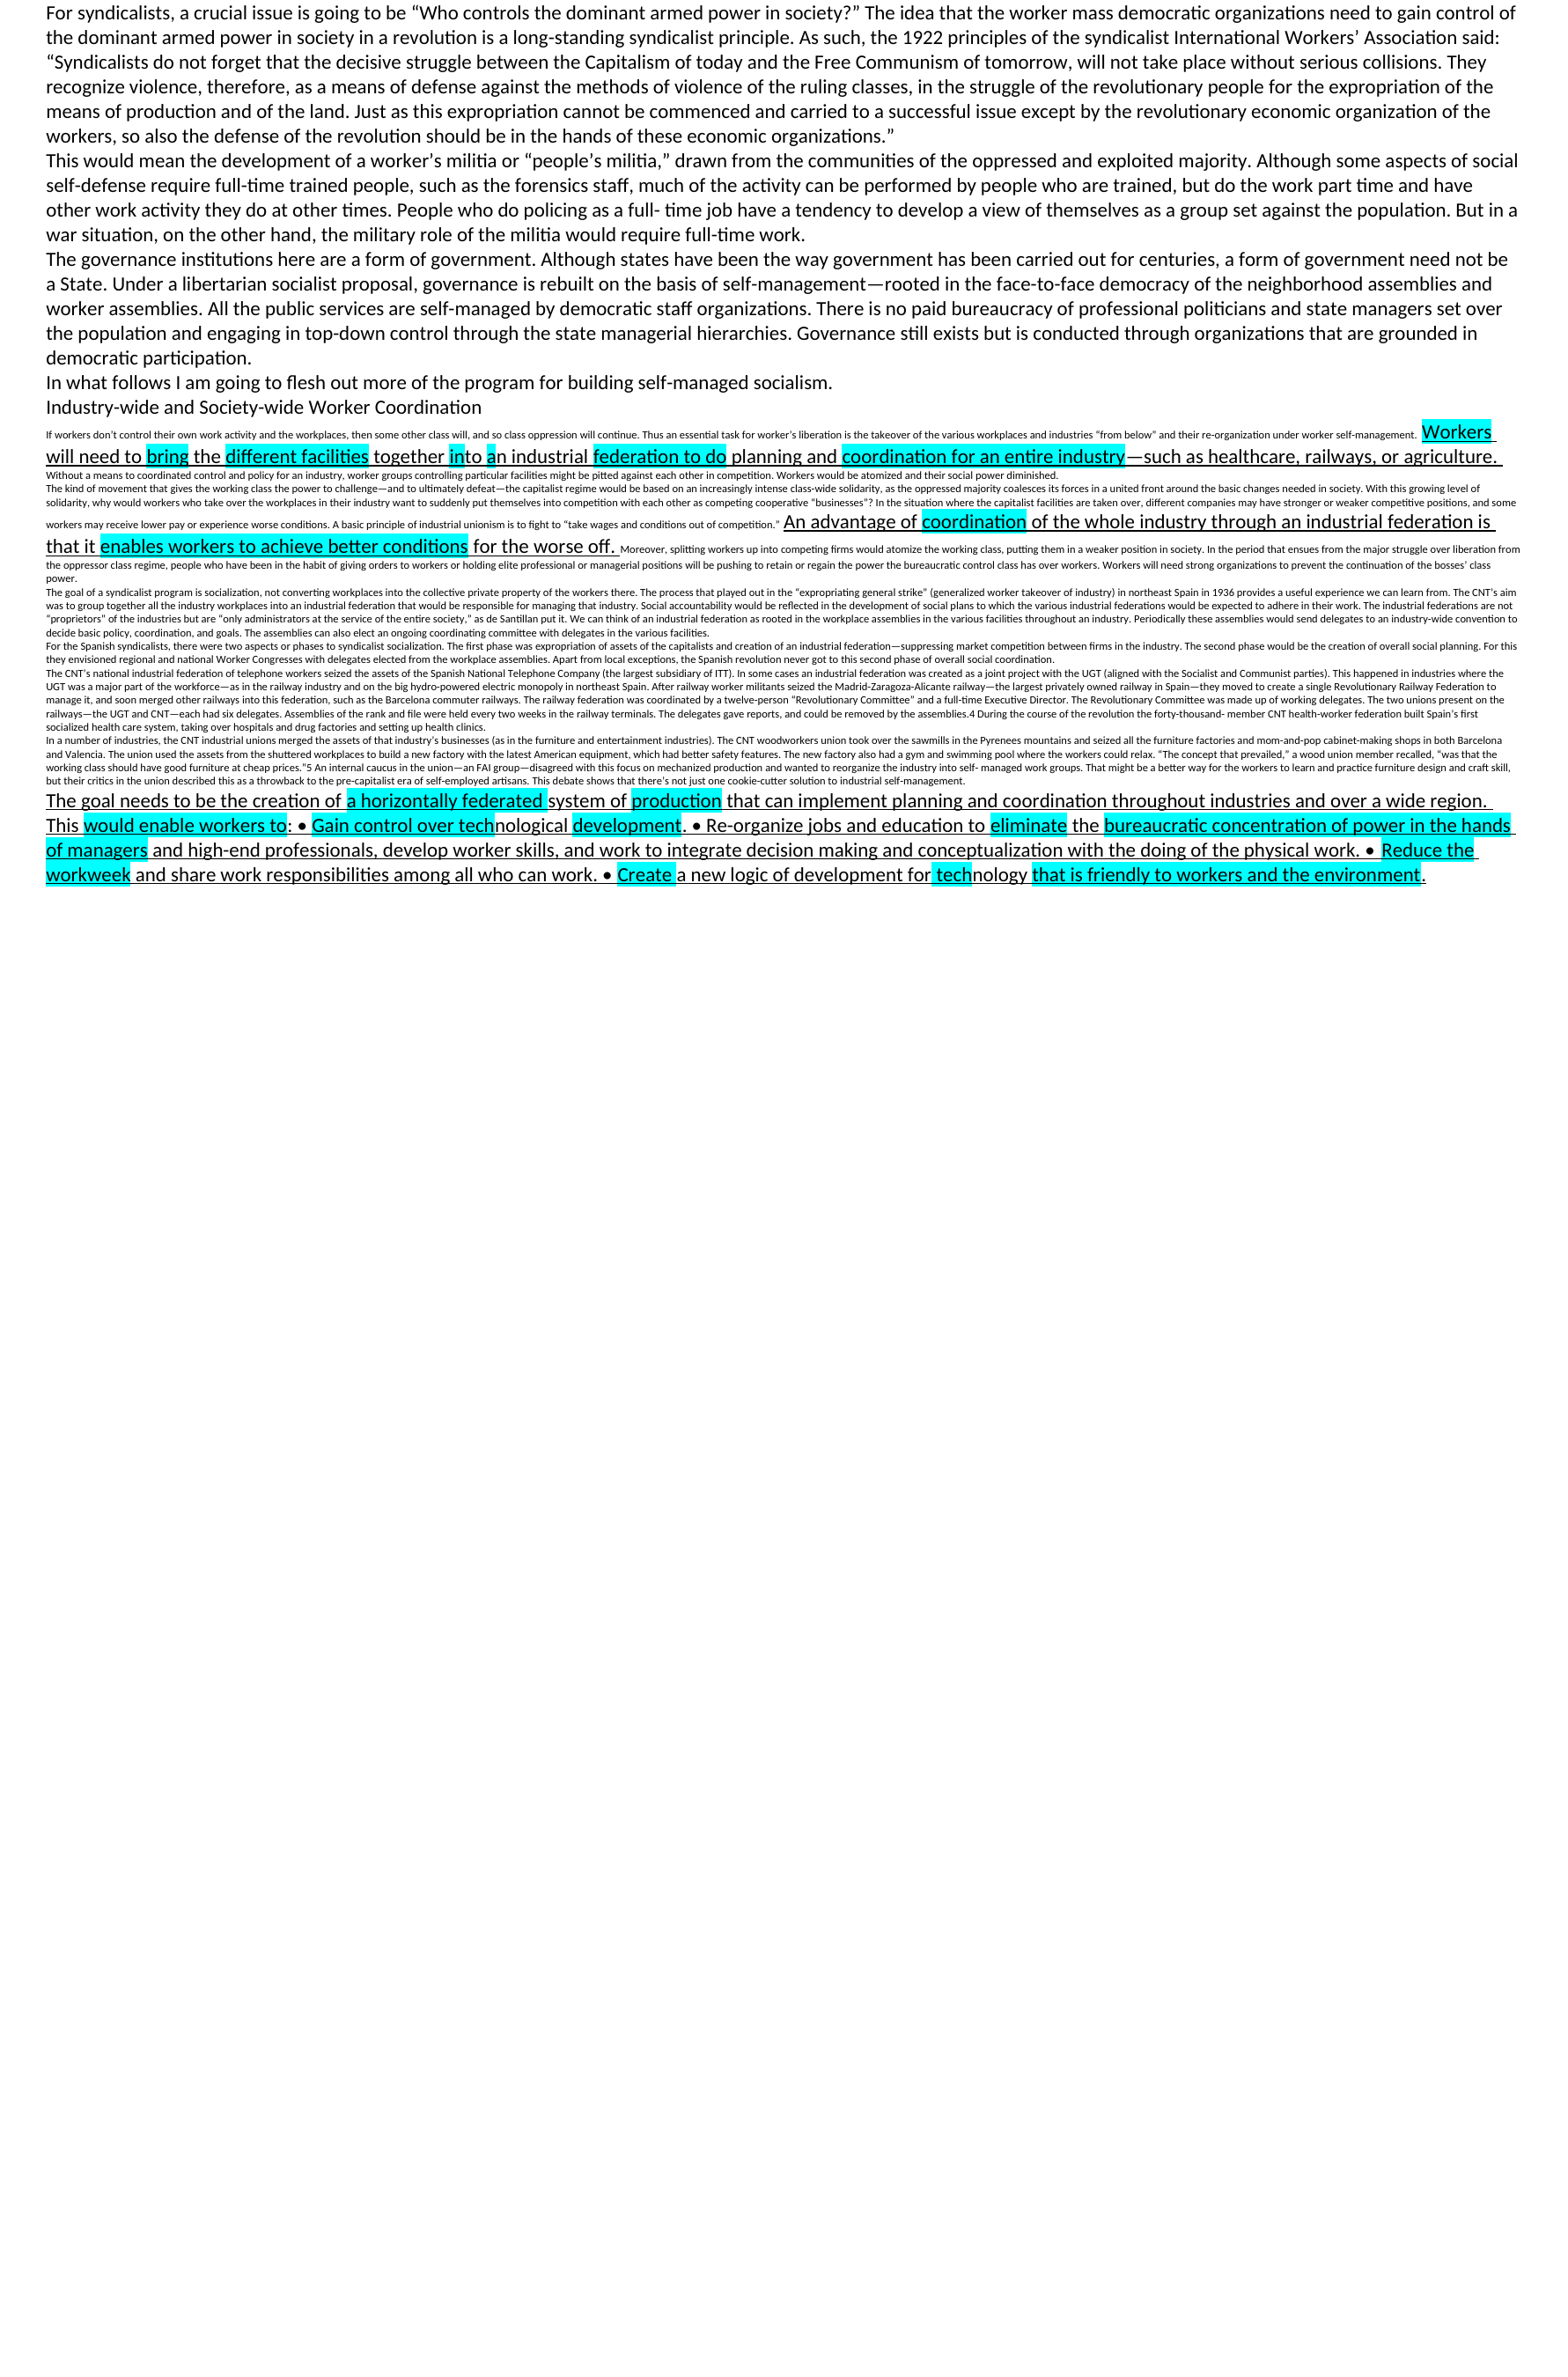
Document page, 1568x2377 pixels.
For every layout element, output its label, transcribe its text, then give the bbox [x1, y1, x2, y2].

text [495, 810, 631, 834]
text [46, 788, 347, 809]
text For syndicalists, a crucial issue is going to be “Who controls the dominant armed power in society?” The idea that the worker mass democratic organizations need to gain control of the dominant armed power in society in a revolution is a long-standing syndicalist principle. As such, the 1922 principles of the syndicalist International Workers’ Association said: “Syndicalists do not forget that the decisive struggle between the Capitalism of today and the Free Communism of tomorrow, will not take place without serious collisions. They recognize violence, therefore, as a means of defense against the methods of violence of the ruling classes, in the struggle of the revolutionary people for the expropriation of the means of production and of the land. Just as this expropriation cannot be commenced and carried to a successful issue except by the revolutionary economic organization of the workers, so also the defense of the revolution should be in the hands of these economic organizations.” [46, 0, 1521, 148]
text This would mean the development of a worker’s militia or “people’s militia,” drawn from the communities of the oppressed and exploited majority. Although some aspects of social self-defense require full-time trained people, such as the forensics staff, much of the activity can be performed by people who are trained, but do the work part time and have other work activity they do at other times. People who do policing as a full- time job have a tendency to develop a view of themselves as a group set against the population. But in a war situation, on the other hand, the military role of the militia would require full-time work. [46, 148, 1521, 247]
text Industry-wide and Society-wide Worker Coordination [46, 394, 1521, 419]
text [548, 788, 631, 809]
text The goal needs to be the creation of a horizontally federated system of production that can implement planning and coordination throughout industries and over a wide region. This would enable workers to: • Gain control over technological development. • Re-organize jobs and education to eliminate the bureaucratic concentration of power in the hands of managers and high-end professionals, develop worker skills, and work to integrate decision making and conceptualization with the doing of the physical work. • Reduce the workweek and share work responsibilities among all who can work. • Create a new logic of development for technology that is friendly to workers and the environment. [681, 788, 1521, 887]
text In what follows I am going to flesh out more of the program for building self-managed socialism. [46, 370, 1521, 394]
text The kind of movement that gives the working class the power to challenge—and to ultimately defeat—the capitalist regime would be based on an increasingly intense class-wide solidarity, as the oppressed majority coalesces its forces in a united front around the basic changes needed in society. With this growing level of solidarity, why would workers who take over the workplaces in their industry want to suddenly put themselves into competition with each other as competing cooperative “businesses”? In the situation where the capitalist facilities are taken over, different companies may have stronger or weaker competitive positions, and some workers may receive lower pay or experience worse conditions. A basic principle of industrial unionism is to fight to “take wages and conditions out of competition.” An advantage of coordination of the whole industry through an industrial federation is that it enables workers to achieve better conditions for the worse off. Moreover, splitting workers up into competing firms would atomize the working class, putting them in a weaker position in society. In the period that ensues from the major struggle over liberation from the oppressor class regime, people who have been in the habit of giving orders to workers or holding elite professional or managerial positions will be pushing to retain or regain the power the bureaucratic control class has over workers. Workers will need strong organizations to prevent the continuation of the bosses’ class power. [46, 482, 1521, 585]
text If workers don’t control their own work activity and the workplaces, then some other class will, and so class oppression will continue. Thus an essential task for worker’s liberation is the takeover of the various workplaces and industries “from below” and their re-organization under worker self-management. Workers will need to bring the different facilities together into an industrial federation to do planning and coordination for an entire industry—such as healthcare, railways, or agriculture. Without a means to coordinated control and policy for an industry, worker groups controlling particular facilities might be pitted against each other in competition. Workers would be atomized and their social power diminished. [46, 419, 1521, 482]
text For the Spanish syndicalists, there were two aspects or phases to syndicalist socialization. The first phase was expropriation of assets of the capitalists and creation of an industrial federation—suppressing market competition between firms in the industry. The second phase would be the creation of overall social planning. For this they envisioned regional and national Worker Congresses with delegates elected from the workplace assemblies. Apart from local exceptions, the Spanish revolution never got to this second phase of overall social coordination. [46, 639, 1521, 666]
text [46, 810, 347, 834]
text In a number of industries, the CNT industrial unions merged the assets of that industry’s businesses (as in the furniture and entertainment industries). The CNT woodworkers union took over the sawmills in the Pyrenees mountains and seized all the furniture factories and mom-and-pop cabinet-making shops in both Barcelona and Valencia. The union used the assets from the shuttered workplaces to build a new factory with the latest American equipment, which had better safety features. The new factory also had a gym and swimming pool where the workers could relax. “The concept that prevailed,” a wood union member recalled, “was that the working class should have good furniture at cheap prices.”5 An internal caucus in the union—an FAI group—disagreed with this focus on mechanized production and wanted to reorganize the industry into self- managed work groups. That might be a better way for the workers to learn and practice furniture design and craft skill, but their critics in the union described this as a throwback to the pre-capitalist era of self-employed artisans. This debate shows that there’s not just one cookie-cutter solution to industrial self-management. [46, 733, 1521, 788]
text The goal of a syndicalist program is socialization, not converting workplaces into the collective private property of the workers there. The process that played out in the “expropriating general strike” (generalized worker takeover of industry) in northeast Spain in 1936 provides a useful experience we can learn from. The CNT’s aim was to group together all the industry workplaces into an industrial federation that would be responsible for managing that industry. Social accountability would be reflected in the development of social plans to which the various industrial federations would be expected to adhere in their work. The industrial federations are not “proprietors” of the industries but are “only administrators at the service of the entire society,” as de Santillan put it. We can think of an industrial federation as rooted in the workplace assemblies in the various facilities throughout an industry. Periodically these assemblies would send delegates to an industry-wide convention to decide basic policy, coordination, and goals. The assemblies can also elect an ongoing coordinating committee with delegates in the various facilities. [46, 585, 1521, 639]
text The CNT’s national industrial federation of telephone workers seized the assets of the Spanish National Telephone Company (the largest subsidiary of ITT). In some cases an industrial federation was created as a joint project with the UGT (aligned with the Socialist and Communist parties). This happened in industries where the UGT was a major part of the workforce—as in the railway industry and on the big hydro-powered electric monopoly in northeast Spain. After railway worker militants seized the Madrid-Zaragoza-Alicante railway—the largest privately owned railway in Spain—they moved to create a single Revolutionary Railway Federation to manage it, and soon merged other railways into this federation, such as the Barcelona commuter railways. The railway federation was coordinated by a twelve-person “Revolutionary Committee” and a full-time Executive Director. The Revolutionary Committee was made up of working delegates. The two unions present on the railways—the UGT and CNT—each had six delegates. Assemblies of the rank and file were held every two weeks in the railway terminals. The delegates gave reports, and could be removed by the assemblies.4 During the course of the revolution the forty-thousand- member CNT health-worker federation built Spain’s first socialized health care system, taking over hospitals and drug factories and setting up health clinics. [46, 666, 1521, 733]
text The governance institutions here are a form of government. Although states have been the way government has been carried out for centuries, a form of government need not be a State. Under a libertarian socialist proposal, governance is rebuilt on the basis of self-management—rooted in the face-to-face democracy of the neighborhood assemblies and worker assemblies. All the public services are self-managed by democratic staff organizations. There is no paid bureaucracy of professional politicians and state managers set over the population and engaging in top-down control through the state managerial hierarchies. Governance still exists but is conducted through organizations that are grounded in democratic participation. [46, 247, 1521, 370]
